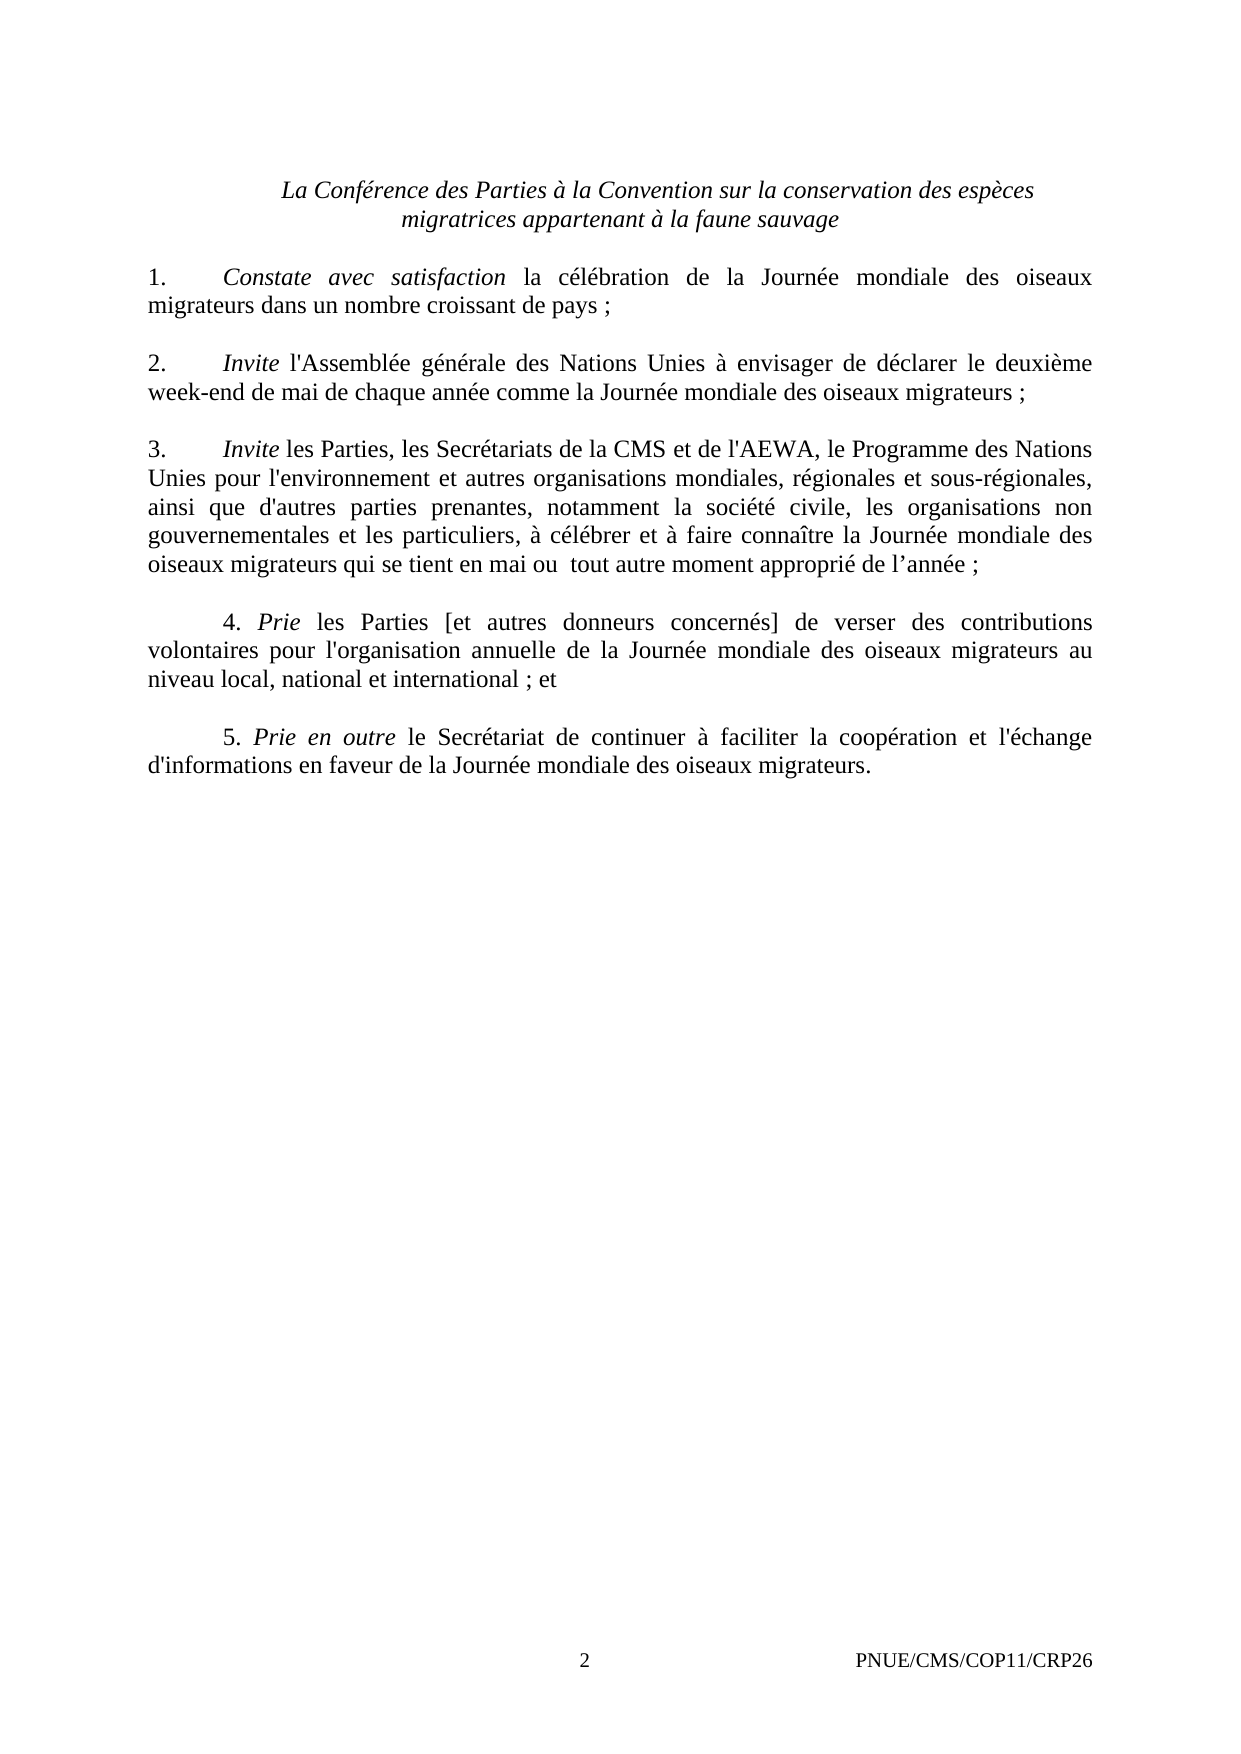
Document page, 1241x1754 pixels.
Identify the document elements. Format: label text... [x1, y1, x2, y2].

text 1. Constate avec satisfaction la célébration de la Journée mondiale des oiseaux migrateurs dans un nombre croissant de pays ; [148, 262, 1092, 319]
text 5. Prie en outre le Secrétariat de continuer à faciliter la coopération et l'échange d'informations en faveur de la Journée mondiale des oiseaux migrateurs. [148, 722, 1092, 779]
text 4. Prie les Parties [et autres donneurs concernés] de verser des contributions volontaires pour l'organisation annuelle de la Journée mondiale des oiseaux migrateurs au niveau local, national et international ; et [148, 607, 1092, 693]
text 3. Invite les Parties, les Secrétariats de la CMS et de l'AEWA, le Programme des Nations Unies pour l'environnement et autres organisations mondiales, régionales et sous-régionales, ainsi que d'autres parties prenantes, notamment la société civile, les organisations non gouvernementales et les particuliers, à célébrer et à faire connaître la Journée mondiale des oiseaux migrateurs qui se tient en mai ou tout autre moment approprié de l’année ; [148, 434, 1092, 578]
text 2. Invite l'Assemblée générale des Nations Unies à envisager de déclarer le deuxième week-end de mai de chaque année comme la Journée mondiale des oiseaux migrateurs ; [148, 348, 1092, 406]
text La Conférence des Parties à la Convention sur la conservation des espèces migratrices appartenant à la faune sauvage [148, 176, 1092, 233]
